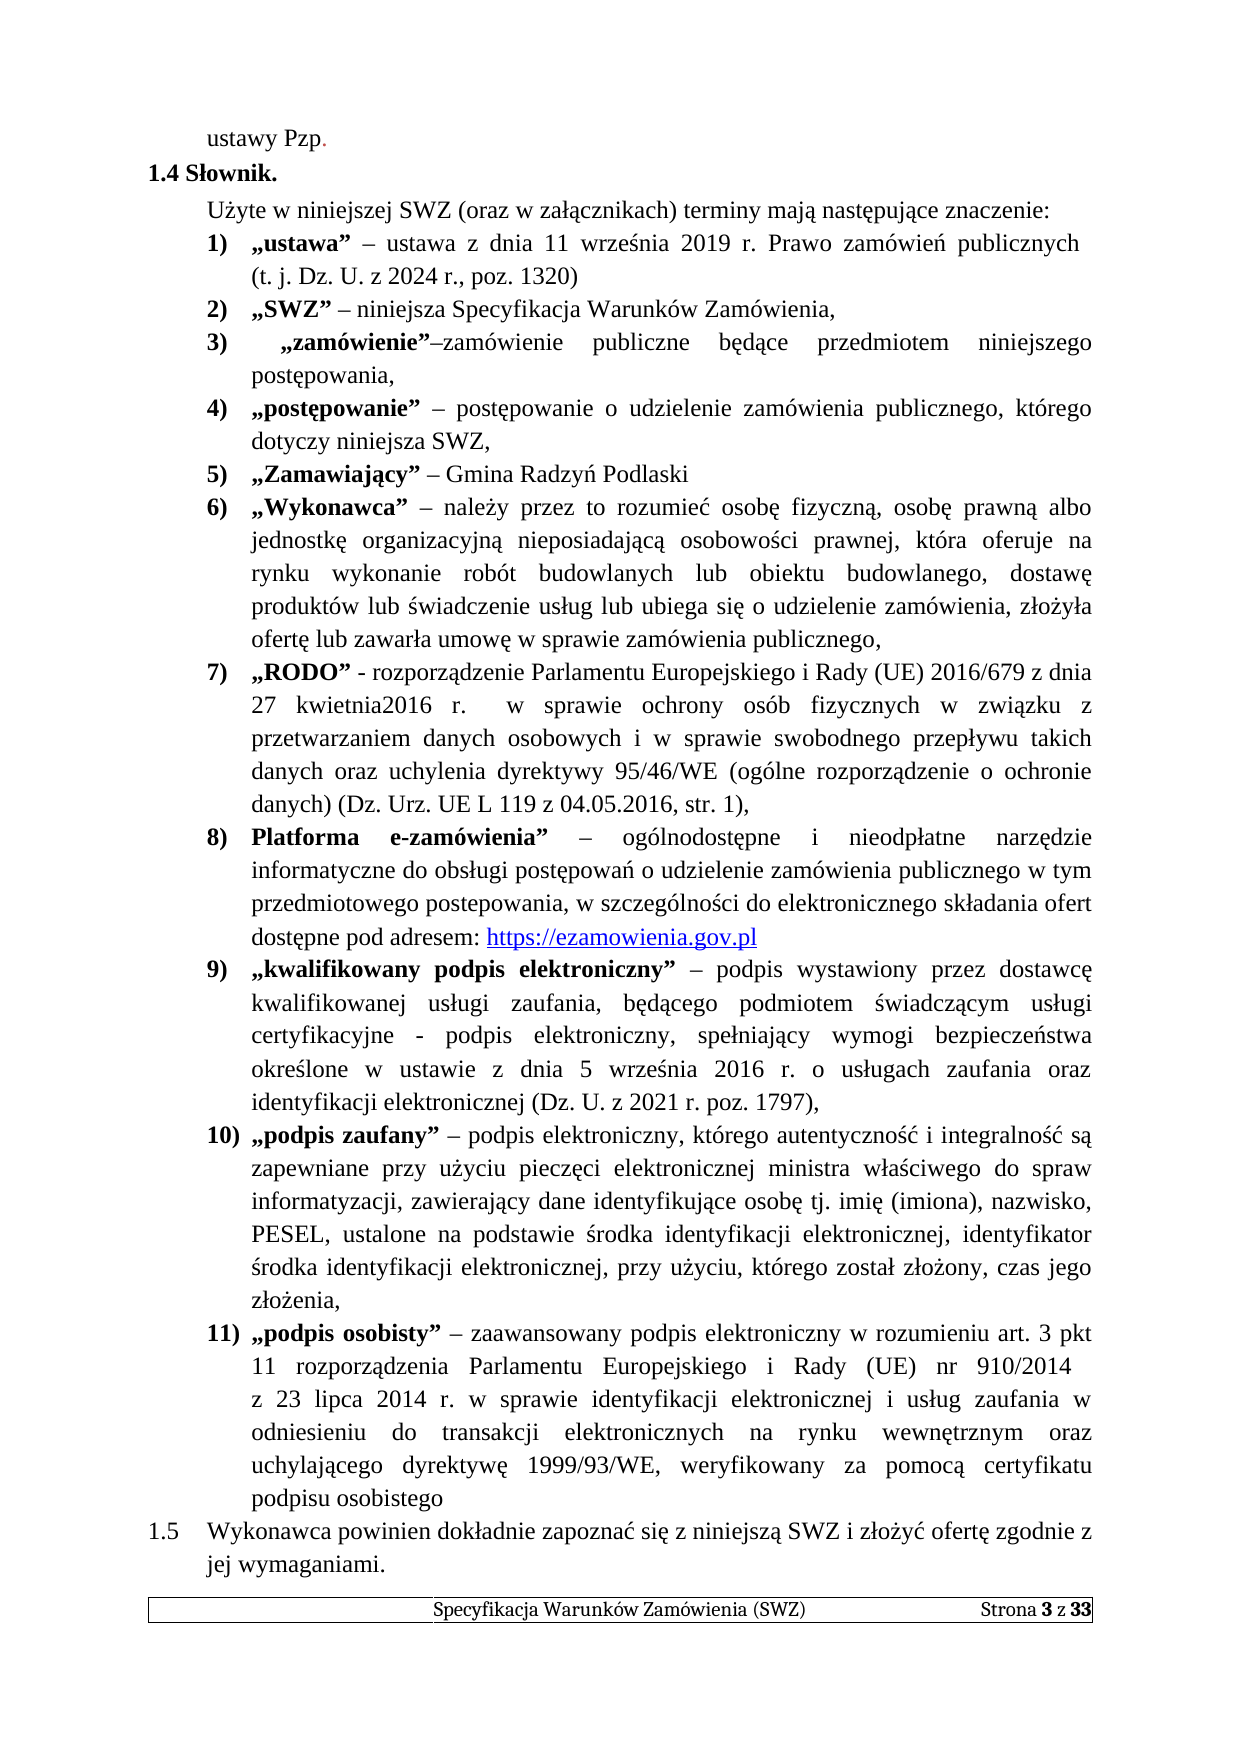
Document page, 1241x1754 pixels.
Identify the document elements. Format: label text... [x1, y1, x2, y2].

text Użyte w niniejszej SWZ (oraz w załącznikach) terminy mają następujące znaczenie: [207, 195, 1093, 224]
list „postępowanie” – postępowanie o udzielenie zamówienia publicznego, którego dotyczy niniejsza SWZ, [207, 393, 1093, 455]
list Wykonawca powinien dokładnie zapoznać się z niniejszą SWZ i złożyć ofertę zgodnie z jej wymaganiami. [148, 1516, 1093, 1578]
list „podpis zaufany” – podpis elektroniczny, którego autentyczność i integralność są zapewniane przy użyciu pieczęci elektronicznej ministra właściwego do spraw informatyzacji, zawierający dane identyfikujące osobę tj. imię (imiona), nazwisko, PESEL, ustalone na podstawie środka identyfikacji elektronicznej, identyfikator środka identyfikacji elektronicznej, przy użyciu, którego został złożony, czas jego złożenia, [207, 1120, 1093, 1313]
list „podpis osobisty” – zaawansowany podpis elektroniczny w rozumieniu art. 3 pkt 11 rozporządzenia Parlamentu Europejskiego i Rady (UE) nr 910/2014 z 23 lipca 2014 r. w sprawie identyfikacji elektronicznej i usług zaufania w odniesieniu do transakcji elektronicznych na rynku wewnętrznym oraz uchylającego dyrektywę 1999/93/WE, weryfikowany za pomocą certyfikatu podpisu osobistego [207, 1318, 1093, 1512]
list „zamówienie”–zamówienie publiczne będące przedmiotem niniejszego postępowania, [207, 327, 1093, 389]
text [207, 123, 1093, 152]
list „ustawa” – ustawa z dnia 11 września 2019 r. Prawo zamówień publicznych (t. j. Dz. U. z 2024 r., poz. 1320) [207, 228, 1093, 290]
list „RODO” - rozporządzenie Parlamentu Europejskiego i Rady (UE) 2016/679 z dnia 27 kwietnia2016 r. w sprawie ochrony osób fizycznych w związku z przetwarzaniem danych osobowych i w sprawie swobodnego przepływu takich danych oraz uchylenia dyrektywy 95/46/WE (ogólne rozporządzenie o ochronie danych) (Dz. Urz. UE L 119 z 04.05.2016, str. 1), [207, 657, 1093, 818]
list Platforma e-zamówienia” – ogólnodostępne i nieodpłatne narzędzie informatyczne do obsługi postępowań o udzielenie zamówienia publicznego w tym przedmiotowego postepowania, w szczególności do elektronicznego składania ofert dostępne pod adresem: https://ezamowienia.gov.pl [207, 822, 1093, 950]
list „Zamawiający” – Gmina Radzyń Podlaski [207, 459, 1093, 488]
list „kwalifikowany podpis elektroniczny” – podpis wystawiony przez dostawcę kwalifikowanej usługi zaufania, będącego podmiotem świadczącym usługi certyfikacyjne - podpis elektroniczny, spełniający wymogi bezpieczeństwa określone w ustawie z dnia 5 września 2016 r. o usługach zaufania oraz identyfikacji elektronicznej (Dz. U. z 2021 r. poz. 1797), [207, 954, 1093, 1115]
list Słownik. [148, 158, 1093, 187]
list „Wykonawca” – należy przez to rozumieć osobę fizyczną, osobę prawną albo jednostkę organizacyjną nieposiadającą osobowości prawnej, która oferuje na rynku wykonanie robót budowlanych lub obiektu budowlanego, dostawę produktów lub świadczenie usług lub ubiega się o udzielenie zamówienia, złożyła ofertę lub zawarła umowę w sprawie zamówienia publicznego, [207, 492, 1093, 653]
list „SWZ” – niniejsza Specyfikacja Warunków Zamówienia, [207, 294, 1093, 323]
